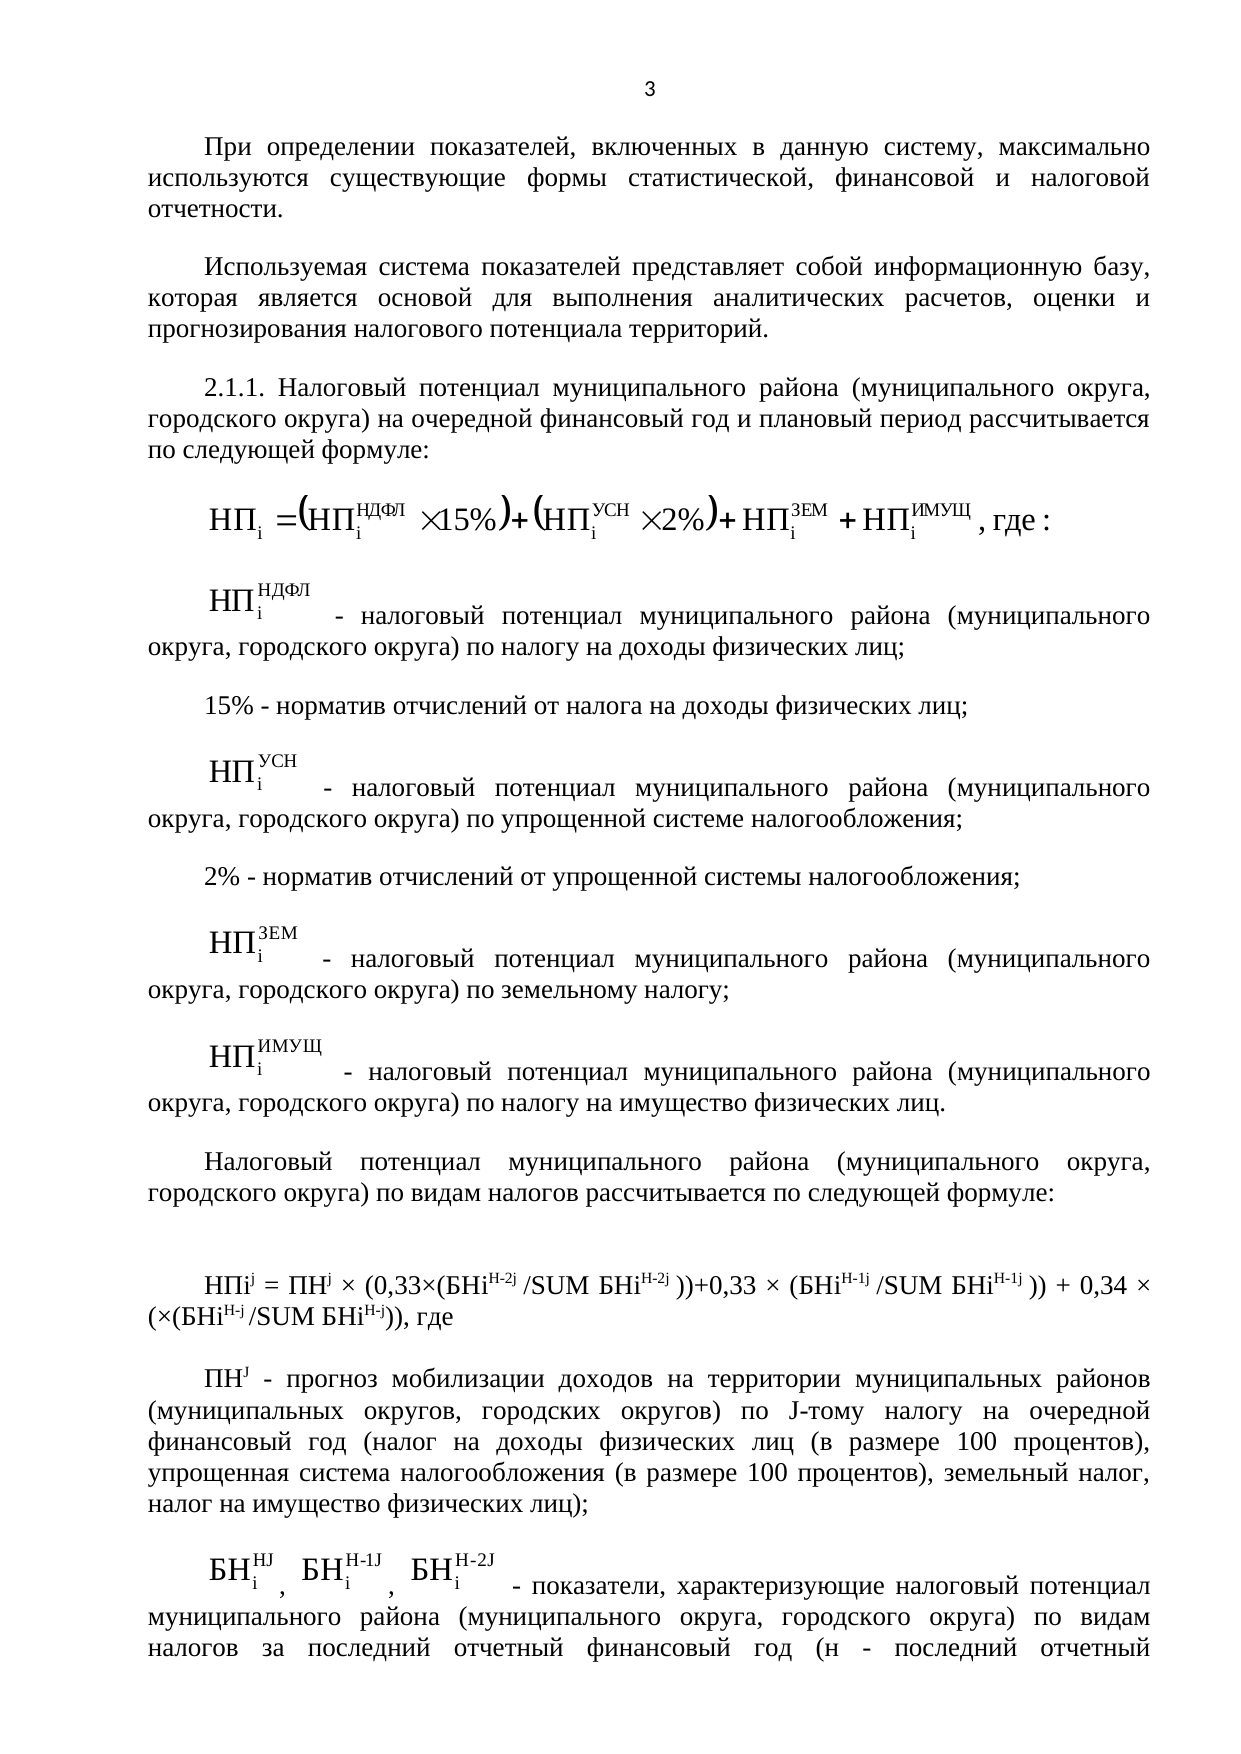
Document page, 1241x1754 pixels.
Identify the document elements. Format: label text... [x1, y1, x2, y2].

text - налоговый потенциал муниципального района (муниципального округа, городского округа) по земельному налогу; [148, 918, 1152, 1004]
text НПij = ПНj × (0,33×(БНiH-2j /SUM БНiH-2j ))+0,33 × (БНiH-1j /SUM БНiH-1j )) + 0,34 × (×(БНiH-j /SUM БНiH-j)), где [148, 1269, 1152, 1331]
text ПНJ - прогноз мобилизации доходов на территории муниципальных районов (муниципальных округов, городских округов) по J-тому налогу на очередной финансовый год (налог на доходы физических лиц (в размере 100 процентов), упрощенная система налогообложения (в размере 100 процентов), земельный налог, налог на имущество физических лиц); [148, 1363, 1152, 1518]
text Используемая система показателей представляет собой информационную базу, которая является основой для выполнения аналитических расчетов, оценки и прогнозирования налогового потенциала территорий. [148, 250, 1152, 344]
text 2% - норматив отчислений от упрощенной системы налогообложения; [148, 860, 1152, 891]
text При определении показателей, включенных в данную систему, максимально используются существующие формы статистической, финансовой и налоговой отчетности. [148, 130, 1152, 223]
text 2.1.1. Налоговый потенциал муниципального района (муниципального округа, городского округа) на очередной финансовый год и плановый период рассчитывается по следующей формуле: [148, 371, 1152, 464]
text Налоговый потенциал муниципального района (муниципального округа, городского округа) по видам налогов рассчитывается по следующей формуле: [148, 1144, 1152, 1207]
text - налоговый потенциал муниципального района (муниципального округа, городского округа) по упрощенной системе налогообложения; [148, 747, 1152, 833]
text 15% - норматив отчислений от налога на доходы физических лиц; [148, 689, 1152, 720]
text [148, 1545, 1152, 1663]
text - налоговый потенциал муниципального района (муниципального округа, городского округа) по налогу на доходы физических лиц; [148, 576, 1152, 662]
text - налоговый потенциал муниципального района (муниципального округа, городского округа) по налогу на имущество физических лиц. [148, 1031, 1152, 1117]
